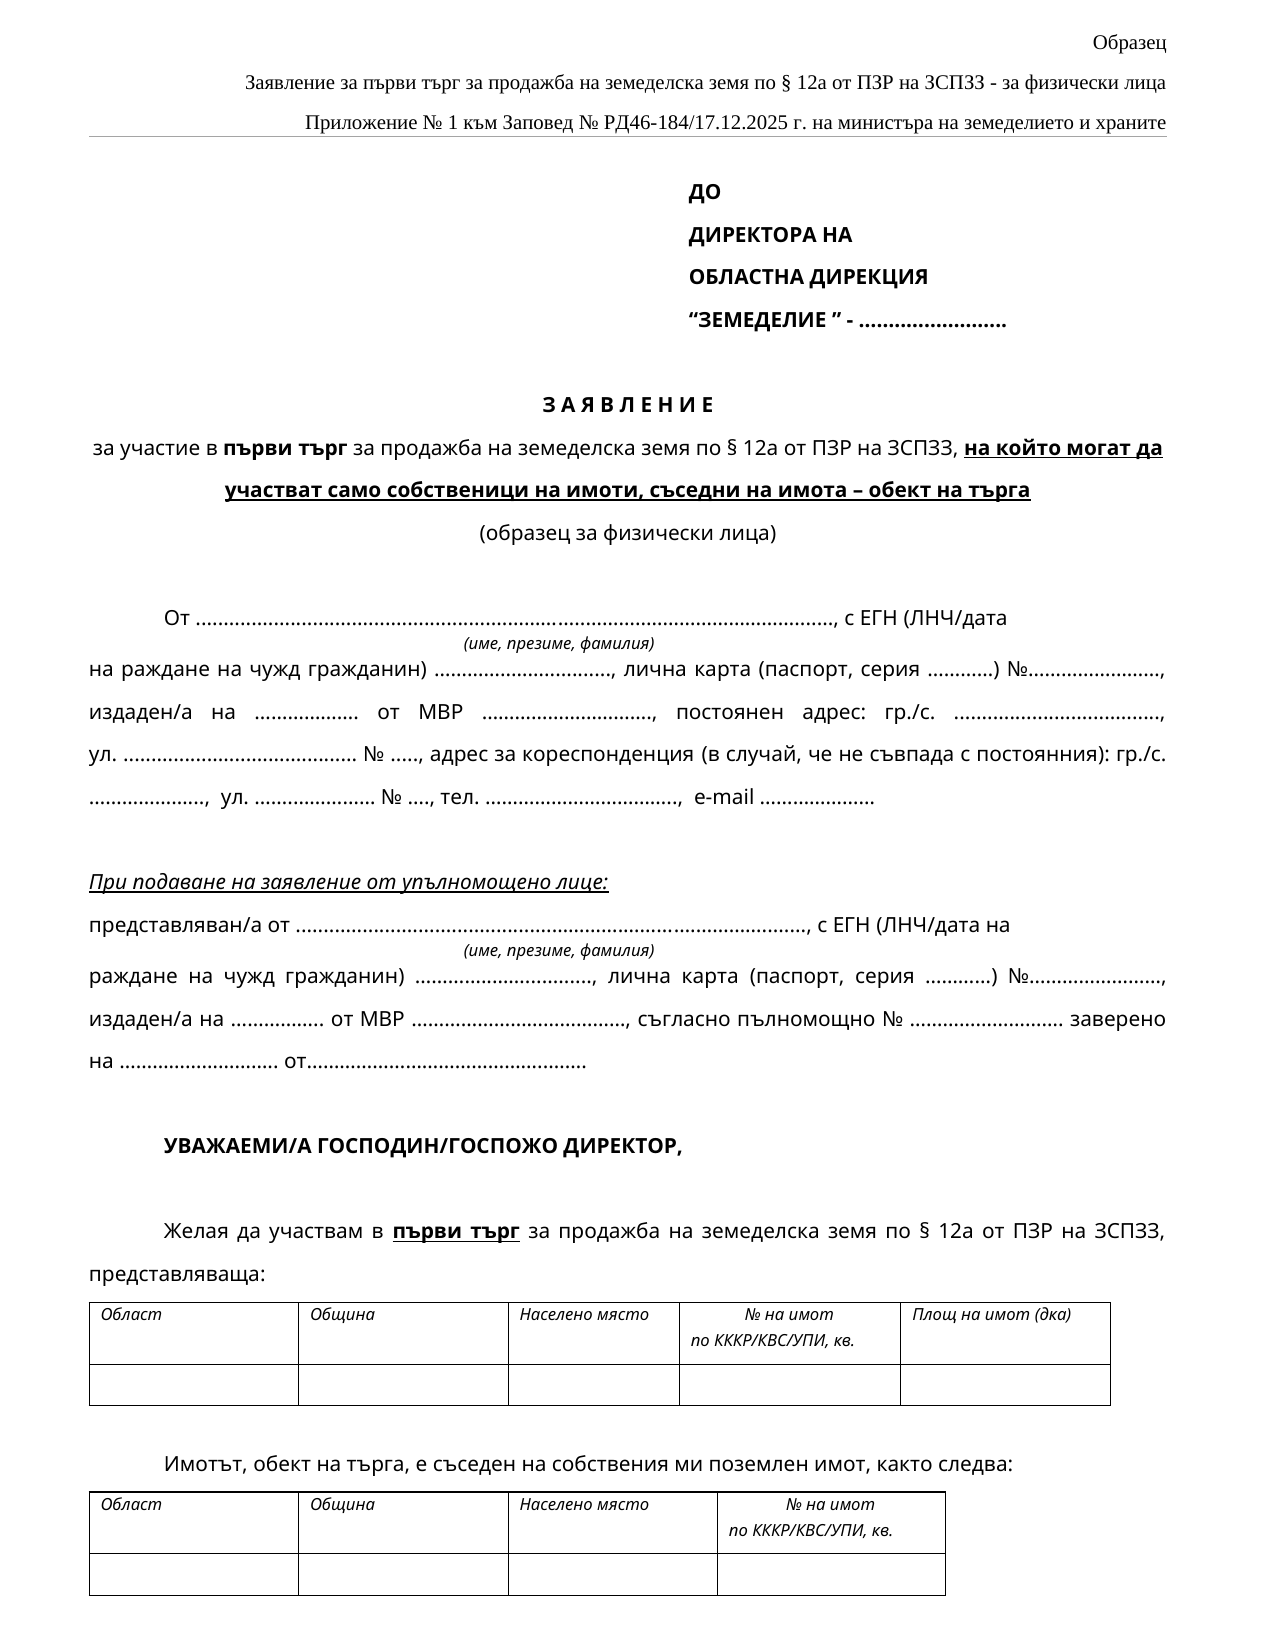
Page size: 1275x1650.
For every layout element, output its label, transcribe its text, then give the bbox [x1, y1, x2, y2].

text на раждане на чужд гражданин) …………..……............, лична карта (паспорт, серия …………) №……………………, издаден/а на ………………. от МВР …………………………., постоянен адрес: гр./с. ....................................., ул. .......................................... № ....., адрес за кореспонденция (в случай, че не съвпада с постоянния): гр./с. ………………..., ул. …….…………… № …., тел. …………………………….., e-mail ………………… [89, 654, 1167, 811]
table_header Община [299, 1493, 508, 1553]
text ОБЛАСТНА ДИРЕКЦИЯ [689, 262, 1167, 291]
table_cell [299, 1365, 508, 1405]
table_cell [680, 1365, 900, 1405]
text за участие в първи търг за продажба на земеделска земя по § 12а от ПЗР на ЗСПЗЗ, на който могат да участват само собственици на имоти, съседни на имота – обект на търга [89, 433, 1167, 504]
text (име, презиме, фамилия) [389, 632, 1167, 654]
table_cell [90, 1554, 298, 1594]
text (образец за физически лица) [89, 518, 1167, 546]
subtitle З А Я В Л Е Н И Е [89, 390, 1167, 418]
table_header Населено място [509, 1493, 717, 1553]
text Желая да участвам в първи търг за продажба на земеделска земя по § 12а от ПЗР на ЗСПЗЗ, представляваща: [89, 1217, 1167, 1288]
table_cell [509, 1365, 679, 1405]
table_header Община [299, 1303, 508, 1364]
text (име, презиме, фамилия) [389, 938, 1167, 961]
text представляван/а от ..............................................………….………….…………........, с ЕГН (ЛНЧ/дата на [89, 910, 1167, 938]
text ДО [164, 177, 1167, 206]
text Имотът, обект на търга, е съседен на собствения ми поземлен имот, както следва: [89, 1449, 1167, 1477]
table_cell [299, 1554, 508, 1594]
table_cell [90, 1365, 298, 1405]
subtitle “ЗЕМЕДЕЛИЕ ” - ……..…………….. [614, 305, 1167, 333]
table_cell [901, 1365, 1110, 1405]
text От ........................................................…………..………..………………………......., с ЕГН (ЛНЧ/дата [89, 603, 1167, 632]
text УВАЖАЕМИ/А ГОСПОДИН/ГОСПОЖО ДИРЕКТОР, [89, 1131, 1167, 1160]
table_header Площ на имот (дка) [901, 1303, 1110, 1364]
table_header № на имот по КККР/КВС/УПИ, кв. [718, 1493, 945, 1553]
table_cell [718, 1554, 945, 1594]
text При подаване на заявление от упълномощено лице: [89, 867, 1167, 896]
table_header Област [90, 1303, 298, 1364]
table_header Населено място [509, 1303, 679, 1364]
table_header № на имот по КККР/КВС/УПИ, кв. [680, 1303, 900, 1364]
table_header Област [90, 1493, 298, 1553]
text раждане на чужд гражданин) …………..……............, лична карта (паспорт, серия …………) №……………………, издаден/а на …………….. от МВР …………………………………, съгласно пълномощно № ………………………. заверено на ……………………….. от……………………………………..……. [89, 961, 1167, 1075]
text ДИРЕКТОРА НА [614, 220, 1167, 248]
table_cell [509, 1554, 717, 1594]
